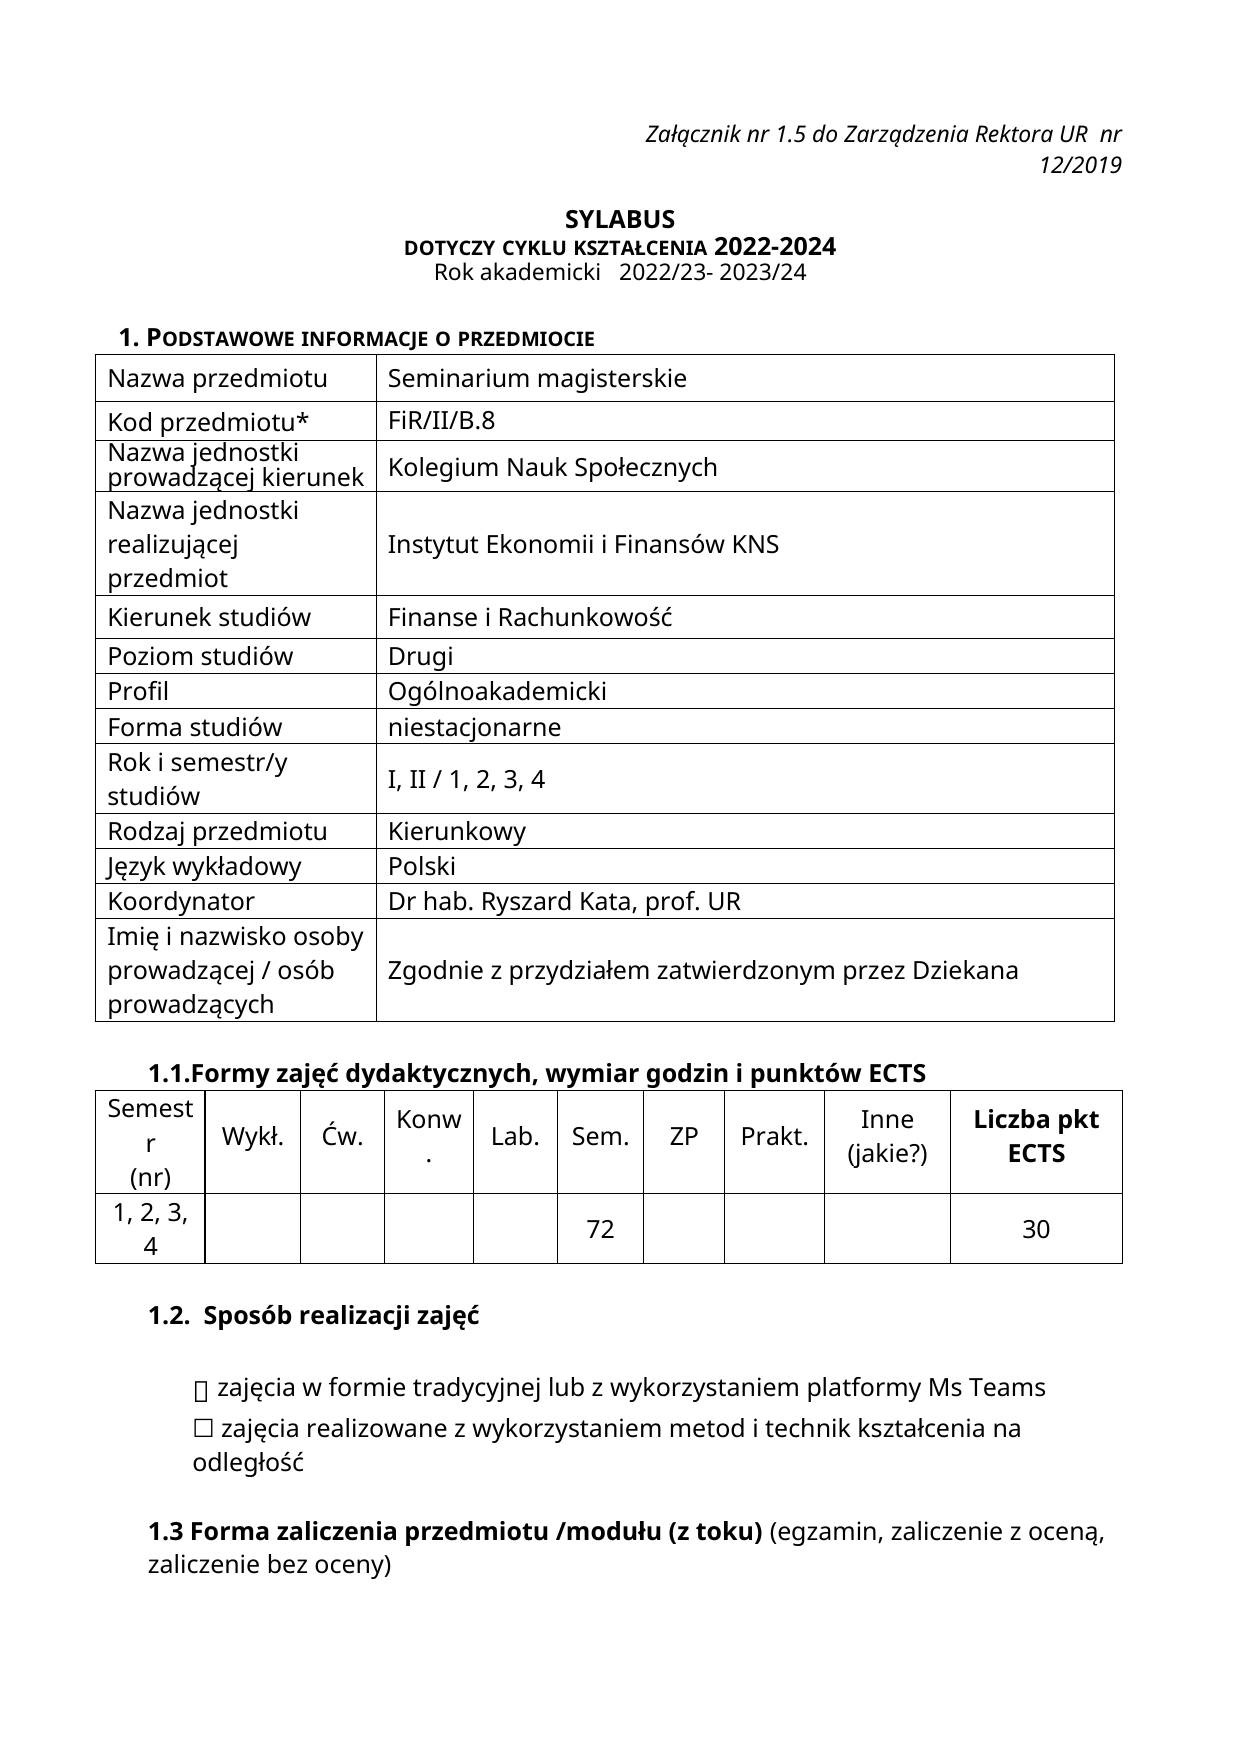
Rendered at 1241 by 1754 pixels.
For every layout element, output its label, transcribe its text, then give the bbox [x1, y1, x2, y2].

table_cell Kierunkowy [377, 814, 1114, 847]
table_cell 72 [558, 1194, 643, 1262]
text 1.2. Sposób realizacji zajęć [148, 1298, 1122, 1332]
table_cell Dr hab. Ryszard Kata, prof. UR [377, 884, 1114, 918]
table_cell Imię i nazwisko osoby prowadzącej / osób prowadzących [96, 919, 376, 1021]
table_header ZP [644, 1091, 724, 1193]
table_cell Koordynator [96, 884, 376, 918]
table_cell Finanse i Rachunkowość [377, 596, 1114, 638]
table_header Inne (jakie?) [825, 1091, 950, 1193]
text  zajęcia w formie tradycyjnej lub z wykorzystaniem platformy Ms Teams [192, 1366, 1122, 1411]
text Rok akademicki 2022/23- 2023/24 [118, 261, 1122, 286]
table_cell Nazwa jednostki prowadzącej kierunek [96, 441, 376, 491]
text ☐ zajęcia realizowane z wykorzystaniem metod i technik kształcenia na odległość [192, 1411, 1122, 1479]
table_cell Kierunek studiów [96, 596, 376, 638]
table_cell Kod przedmiotu* [96, 402, 376, 440]
table_cell [825, 1194, 950, 1262]
table_cell Forma studiów [96, 709, 376, 743]
table_cell Kolegium Nauk Społecznych [377, 441, 1114, 491]
table_cell 30 [951, 1194, 1122, 1262]
table_header Konw. [385, 1091, 473, 1193]
text Załącznik nr 1.5 do Zarządzenia Rektora UR nr 12/2019 [118, 118, 1122, 181]
table_cell niestacjonarne [377, 709, 1114, 743]
table_cell [644, 1194, 724, 1262]
table_cell Nazwa jednostki realizującej przedmiot [96, 492, 376, 594]
text 1.3 Forma zaliczenia przedmiotu /modułu (z toku) (egzamin, zaliczenie z oceną, zaliczenie bez oceny) [148, 1513, 1122, 1581]
table_header Nazwa przedmiotu [96, 355, 376, 401]
table_cell [301, 1194, 384, 1262]
text 1. Podstawowe informacje o przedmiocie [118, 319, 1122, 354]
table_cell [474, 1194, 557, 1262]
text 1.1.Formy zajęć dydaktycznych, wymiar godzin i punktów ECTS [148, 1056, 1122, 1090]
text SYLABUS [118, 201, 1122, 236]
table_cell Rodzaj przedmiotu [96, 814, 376, 847]
table_cell Ogólnoakademicki [377, 674, 1114, 708]
table_cell Poziom studiów [96, 639, 376, 673]
table_header Sem. [558, 1091, 643, 1193]
table_header Prakt. [725, 1091, 824, 1193]
table_header Wykł. [206, 1091, 300, 1193]
table_cell Polski [377, 849, 1114, 883]
table_cell FiR/II/B.8 [377, 402, 1114, 440]
table_cell Zgodnie z przydziałem zatwierdzonym przez Dziekana [377, 919, 1114, 1021]
table_header Semestr (nr) [96, 1091, 204, 1193]
table_cell Drugi [377, 639, 1114, 673]
table_cell [206, 1194, 300, 1262]
table_header Lab. [474, 1091, 557, 1193]
table_cell 1, 2, 3, 4 [96, 1194, 204, 1262]
table_header Ćw. [301, 1091, 384, 1193]
table_cell Profil [96, 674, 376, 708]
table_cell Instytut Ekonomii i Finansów KNS [377, 492, 1114, 594]
table_header Seminarium magisterskie [377, 355, 1114, 401]
table_cell [725, 1194, 824, 1262]
table_header Liczba pkt ECTS [951, 1091, 1122, 1193]
table_cell Rok i semestr/y studiów [96, 744, 376, 812]
table_cell I, II / 1, 2, 3, 4 [377, 744, 1114, 812]
table_cell Język wykładowy [96, 849, 376, 883]
text dotyczy cyklu kształcenia 2022-2024 [118, 236, 1122, 261]
table_cell [385, 1194, 473, 1262]
